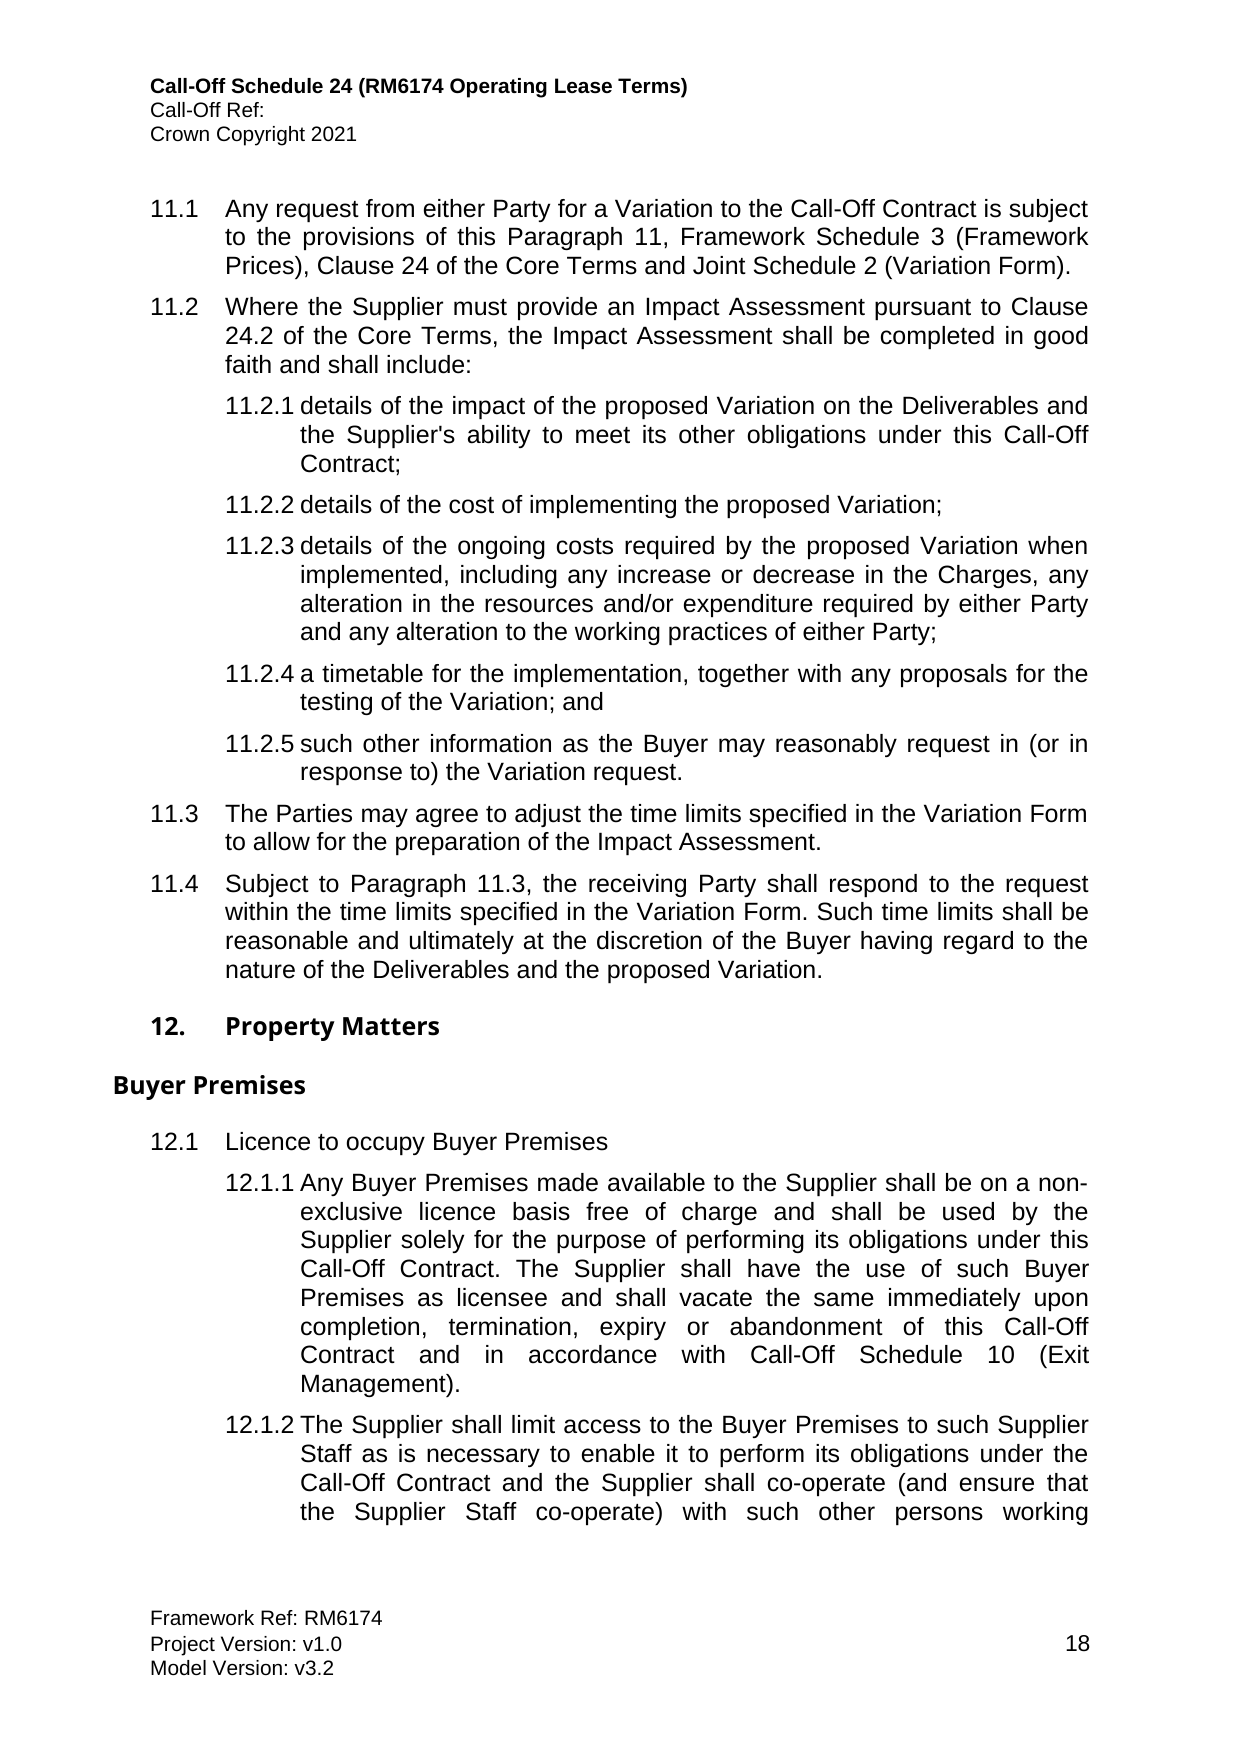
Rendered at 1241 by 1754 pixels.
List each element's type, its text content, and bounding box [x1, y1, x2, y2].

list Any Buyer Premises made available to the Supplier shall be on a non-exclusive licence basis free of charge and shall be used by the Supplier solely for the purpose of performing its obligations under this Call-Off Contract. The Supplier shall have the use of such Buyer Premises as licensee and shall vacate the same immediately upon completion, termination, expiry or abandonment of this Call-Off Contract and in accordance with Call-Off Schedule 10 (Exit Management). [225, 1168, 1090, 1398]
list such other information as the Buyer may reasonably request in (or in response to) the Variation request. [225, 729, 1090, 786]
list Any request from either Party for a Variation to the Call-Off Contract is subject to the provisions of this Paragraph 11, Framework Schedule 3 (Framework Prices), Clause 24 of the Core Terms and Joint Schedule 2 (Variation Form). [150, 194, 1090, 280]
list details of the cost of implementing the proposed Variation; [225, 490, 1090, 519]
list details of the impact of the proposed Variation on the Deliverables and the Supplier's ability to meet its other obligations under this Call-Off Contract; [225, 391, 1090, 477]
list Licence to occupy Buyer Premises [150, 1127, 1090, 1156]
list The Parties may agree to adjust the time limits specified in the Variation Form to allow for the preparation of the Impact Assessment. [150, 799, 1090, 856]
list Property Matters [150, 1009, 1090, 1043]
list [225, 1411, 1090, 1526]
text Buyer Premises [112, 1068, 1090, 1102]
list a timetable for the implementation, together with any proposals for the testing of the Variation; and [225, 659, 1090, 716]
list Where the Supplier must provide an Impact Assessment pursuant to Clause 24.2 of the Core Terms, the Impact Assessment shall be completed in good faith and shall include: [150, 292, 1090, 379]
list details of the ongoing costs required by the proposed Variation when implemented, including any increase or decrease in the Charges, any alteration in the resources and/or expenditure required by either Party and any alteration to the working practices of either Party; [225, 531, 1090, 646]
list Subject to Paragraph 11.3, the receiving Party shall respond to the request within the time limits specified in the Variation Form. Such time limits shall be reasonable and ultimately at the discretion of the Buyer having regard to the nature of the Deliverables and the proposed Variation. [150, 869, 1090, 984]
